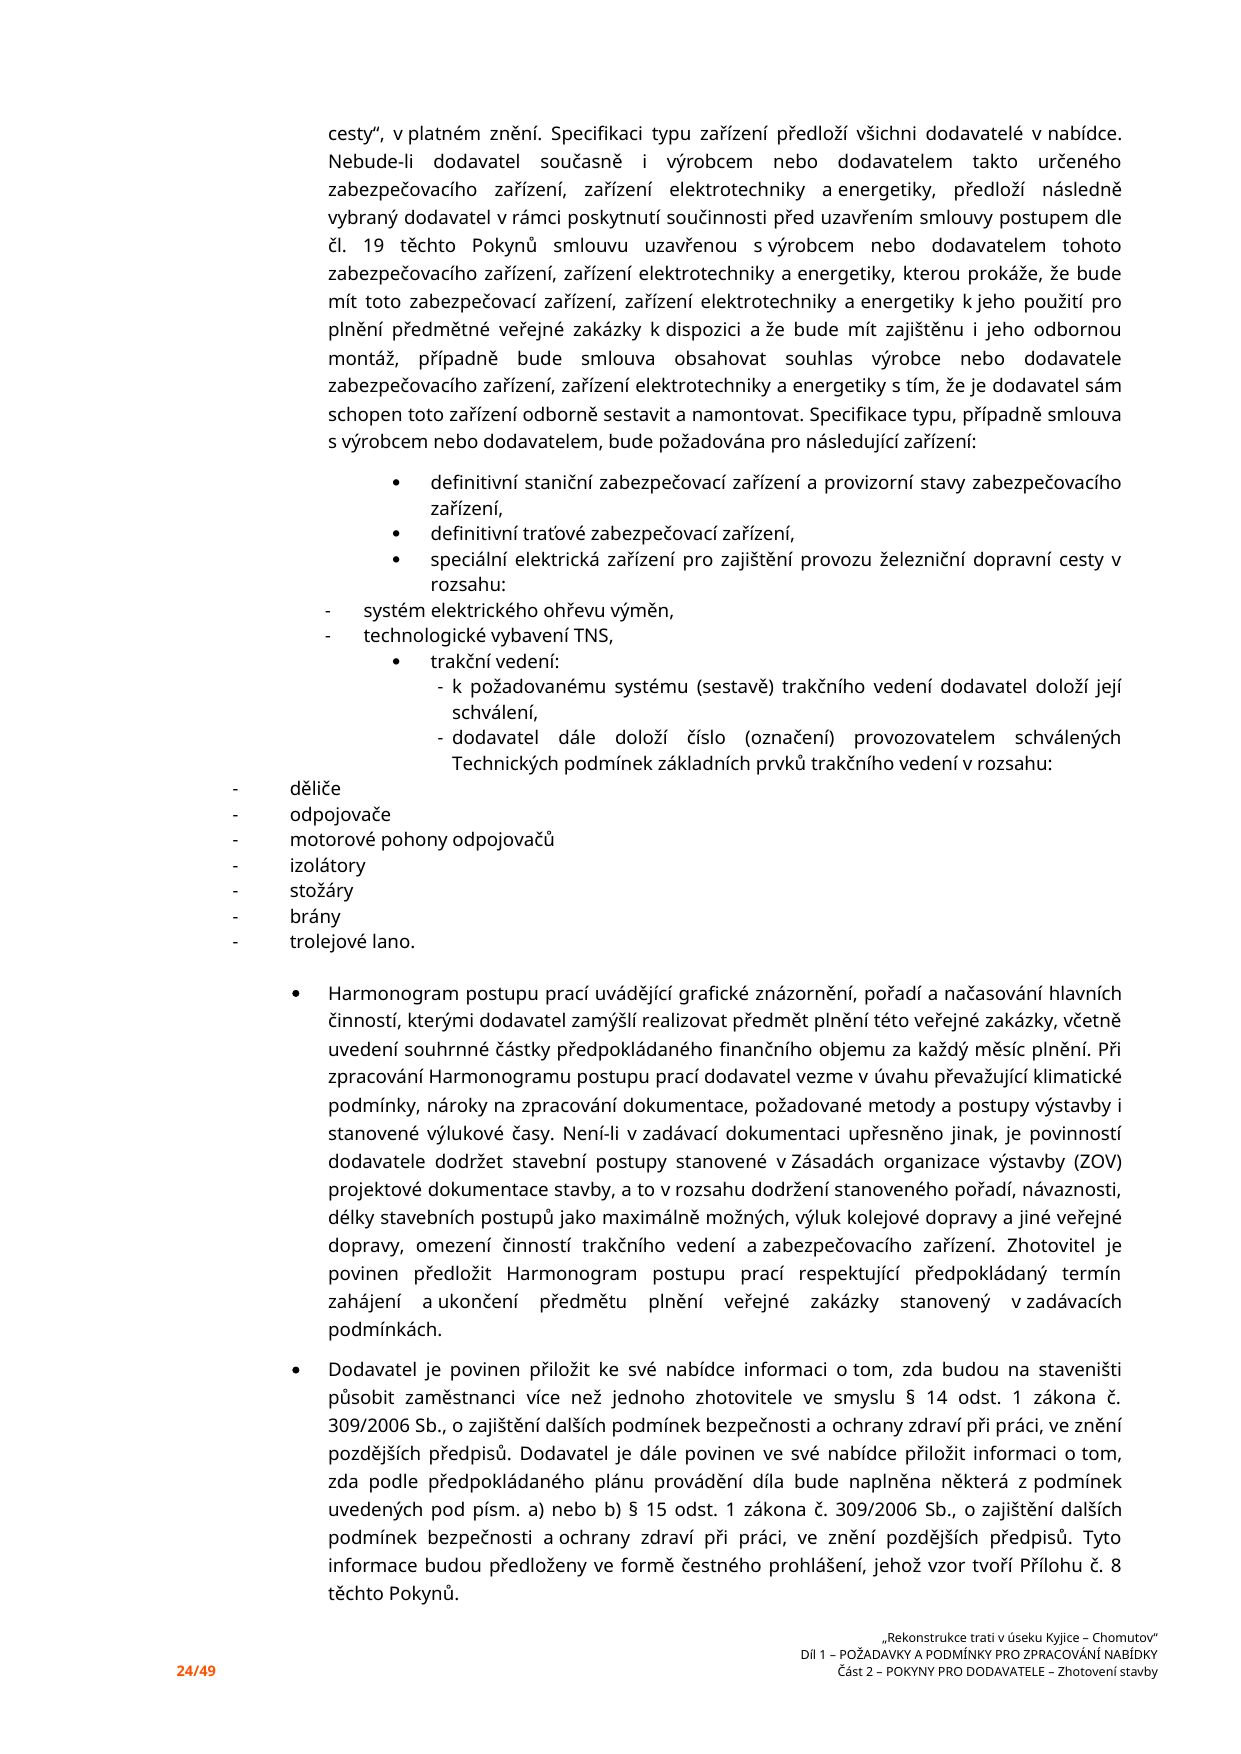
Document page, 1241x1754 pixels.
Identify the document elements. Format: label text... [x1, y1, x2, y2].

list dodavatel dále doloží číslo (označení) provozovatelem schválených Technických podmínek základních prvků trakčního vedení v rozsahu: [437, 724, 1122, 776]
list trolejové lano. [216, 929, 1122, 954]
list speciální elektrická zařízení pro zajištění provozu železniční dopravní cesty v rozsahu: [393, 546, 1122, 597]
list izolátory [216, 852, 1122, 878]
list odpojovače [216, 801, 1122, 827]
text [292, 121, 1122, 454]
list definitivní traťové zabezpečovací zařízení, [393, 520, 1122, 546]
list brány [216, 903, 1122, 929]
list motorové pohony odpojovačů [216, 827, 1122, 852]
text Dodavatel je povinen přiložit ke své nabídce informaci o tom, zda budou na staveništi působit zaměstnanci více než jednoho zhotovitele ve smyslu § 14 odst. 1 zákona č. 309/2006 Sb., o zajištění dalších podmínek bezpečnosti a ochrany zdraví při práci, ve znění pozdějších předpisů. Dodavatel je dále povinen ve své nabídce přiložit informaci o tom, zda podle předpokládaného plánu provádění díla bude naplněna některá z podmínek uvedených pod písm. a) nebo b) § 15 odst. 1 zákona č. 309/2006 Sb., o zajištění dalších podmínek bezpečnosti a ochrany zdraví při práci, ve znění pozdějších předpisů. Tyto informace budou předloženy ve formě čestného prohlášení, jehož vzor tvoří Přílohu č. 8 těchto Pokynů. [292, 1357, 1122, 1606]
list stožáry [216, 878, 1122, 903]
text Harmonogram postupu prací uvádějící grafické znázornění, pořadí a načasování hlavních činností, kterými dodavatel zamýšlí realizovat předmět plnění této veřejné zakázky, včetně uvedení souhrnné částky předpokládaného finančního objemu za každý měsíc plnění. Při zpracování Harmonogramu postupu prací dodavatel vezme v úvahu převažující klimatické podmínky, nároky na zpracování dokumentace, požadované metody a postupy výstavby i stanovené výlukové časy. Není-li v zadávací dokumentaci upřesněno jinak, je povinností dodavatele dodržet stavební postupy stanovené v Zásadách organizace výstavby (ZOV) projektové dokumentace stavby, a to v rozsahu dodržení stanoveného pořadí, návaznosti, délky stavebních postupů jako maximálně možných, výluk kolejové dopravy a jiné veřejné dopravy, omezení činností trakčního vedení a zabezpečovacího zařízení. Zhotovitel je povinen předložit Harmonogram postupu prací respektující předpokládaný termín zahájení a ukončení předmětu plnění veřejné zakázky stanovený v zadávacích podmínkách. [292, 980, 1122, 1342]
list trakční vedení: [393, 648, 1122, 673]
list děliče [216, 776, 1122, 801]
list definitivní staniční zabezpečovací zařízení a provizorní stavy zabezpečovacího zařízení, [393, 469, 1122, 520]
list technologické vybavení TNS, [216, 622, 1122, 648]
list k požadovanému systému (sestavě) trakčního vedení dodavatel doloží její schválení, [437, 673, 1122, 724]
list systém elektrického ohřevu výměn, [216, 597, 1122, 622]
